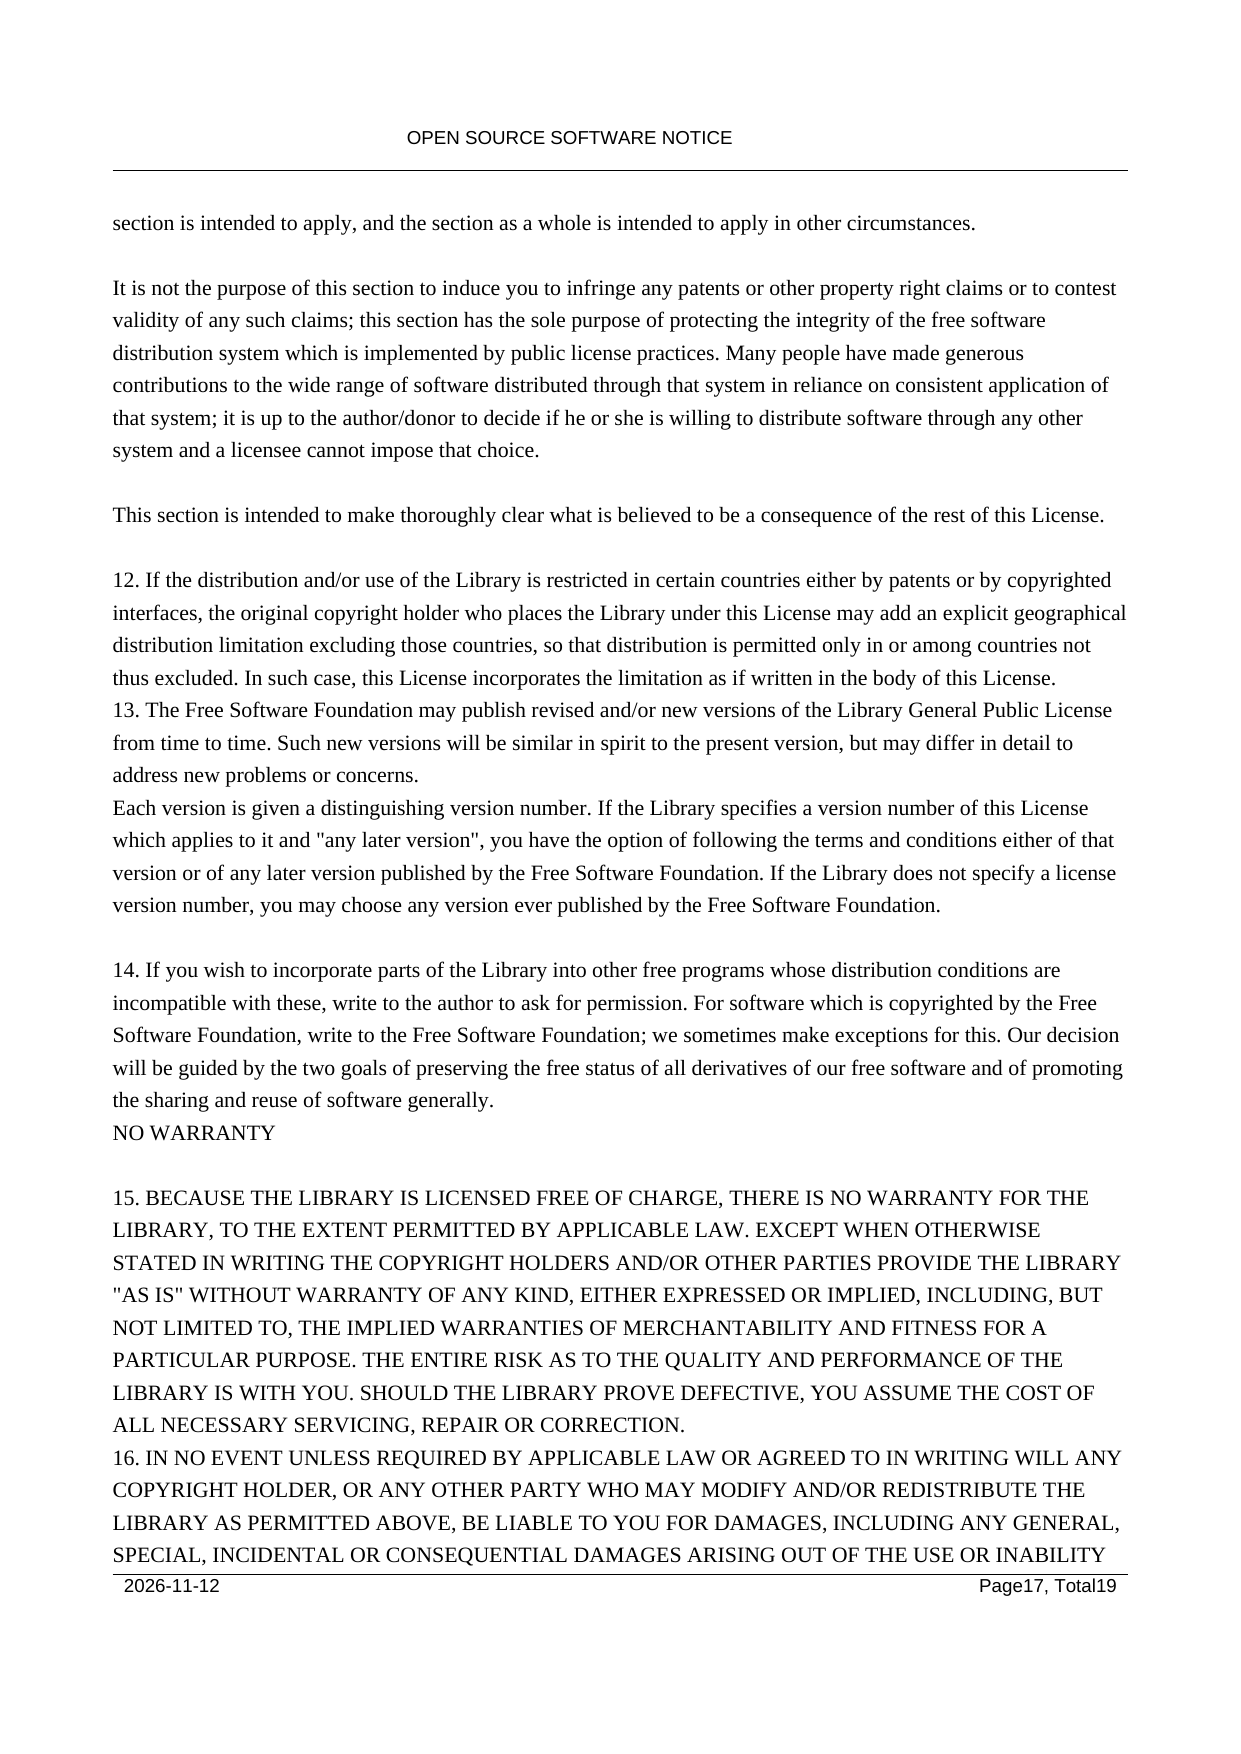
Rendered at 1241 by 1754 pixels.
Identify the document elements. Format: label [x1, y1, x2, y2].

text [112, 206, 1128, 1571]
